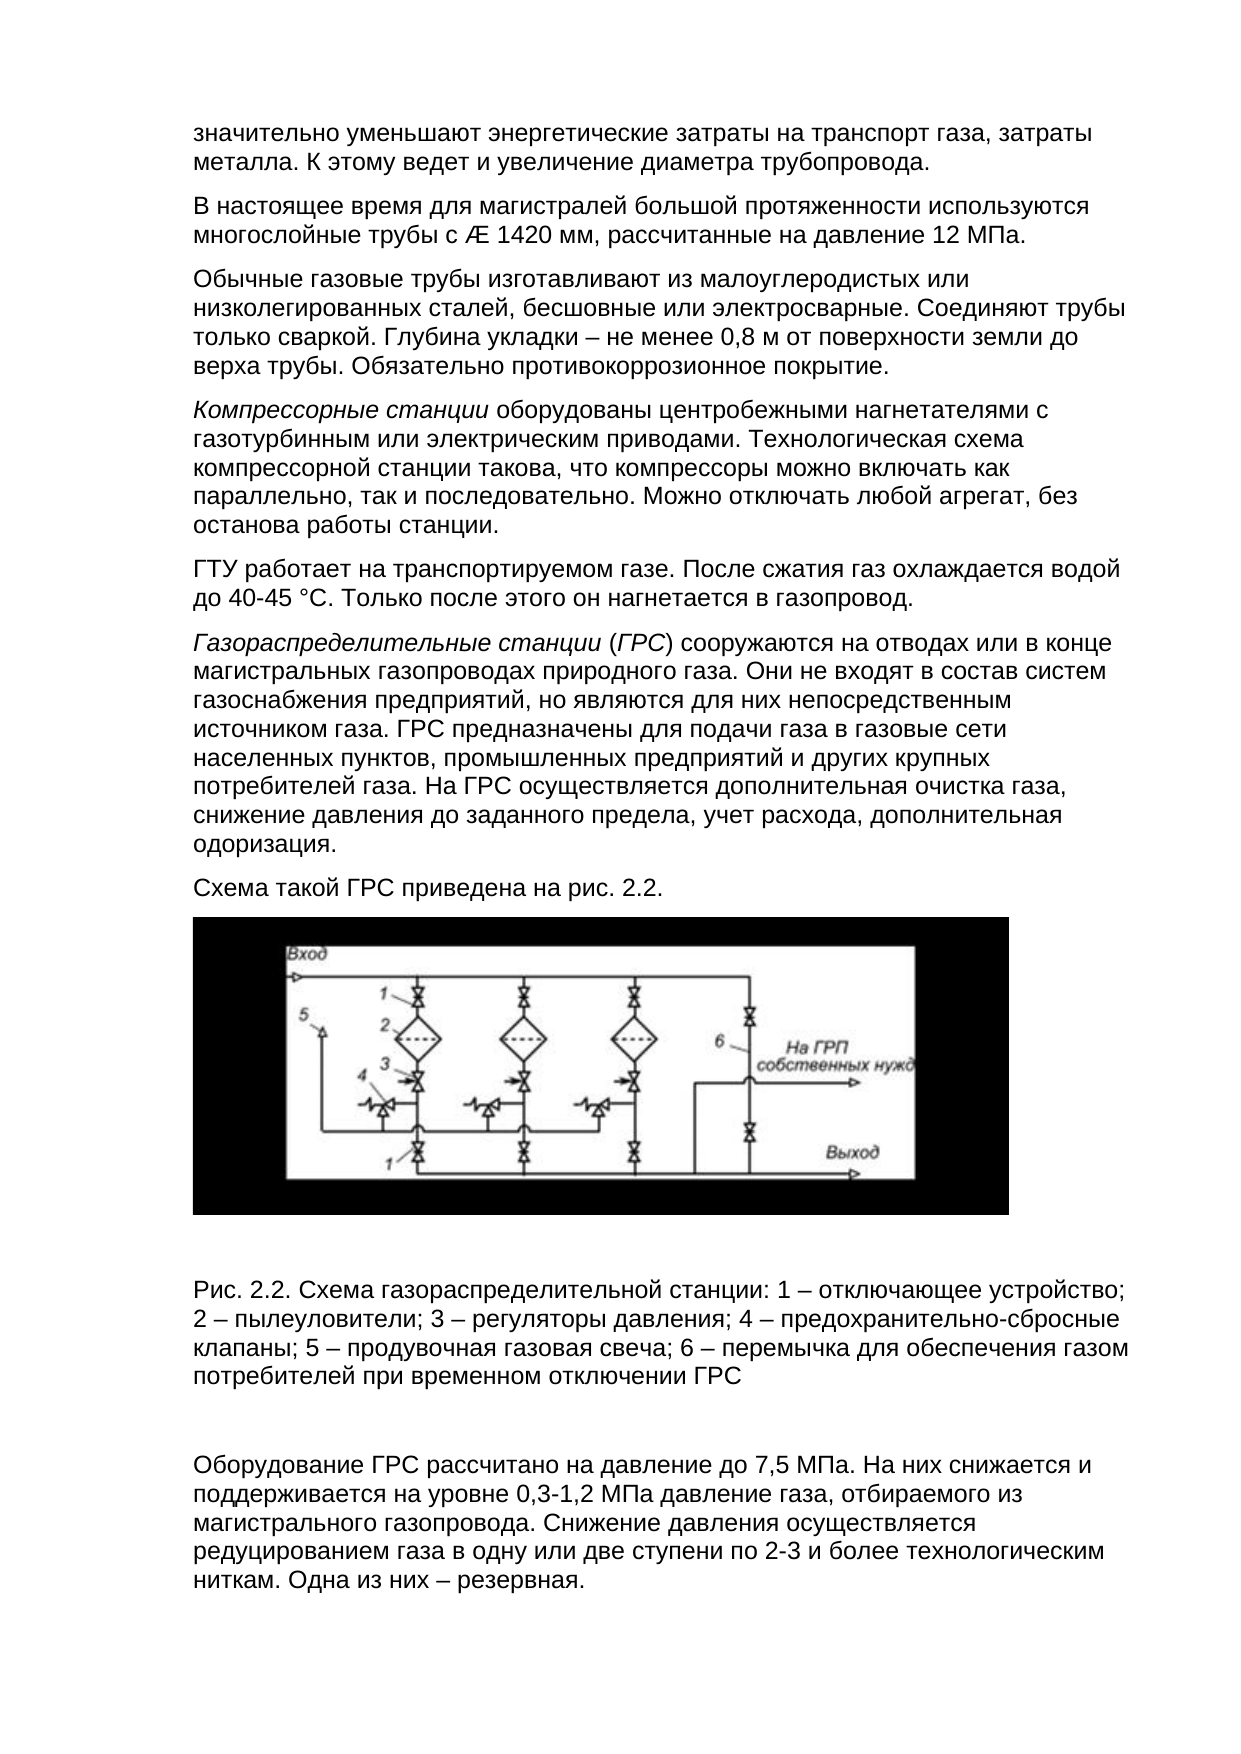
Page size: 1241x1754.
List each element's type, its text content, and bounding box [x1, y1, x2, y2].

text Рис. 2.2. Схема газораспределительной станции: 1 – отключающее устройство; 2 – пылеуловители; 3 – регуляторы давления; 4 – предохранительно-сбросные клапаны; 5 – продувочная газовая свеча; 6 – перемычка для обеспечения газом потребителей при временном отключении ГРС [193, 1275, 1136, 1390]
text Обычные газовые трубы изготавливают из малоуглеродистых или низколегированных сталей, бесшовные или электросварные. Соединяют трубы только сваркой. Глубина укладки – не менее 0,8 м от поверхности земли до верха трубы. Обязательно противокоррозионное покрытие. [193, 264, 1136, 379]
text В настоящее время для магистралей большой протяженности используются многослойные трубы с Æ 1420 мм, рассчитанные на давление 12 МПа. [193, 191, 1136, 249]
picture [192, 917, 1009, 1215]
text ГТУ работает на транспортируемом газе. После сжатия газ охлаждается водой до 40-45 °С. Только после этого он нагнетается в газопровод. [193, 554, 1136, 612]
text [193, 118, 1136, 176]
text Схема такой ГРС приведена на рис. 2.2. [193, 873, 1136, 902]
text Оборудование ГРС рассчитано на давление до 7,5 МПа. На них снижается и поддерживается на уровне 0,3-1,2 МПа давление газа, отбираемого из магистрального газопровода. Снижение давления осуществляется редуцированием газа в одну или две ступени по 2-3 и более технологическим ниткам. Одна из них – резервная. [193, 1450, 1136, 1594]
text Газораспределительные станции (ГРС) сооружаются на отводах или в конце магистральных газопроводах природного газа. Они не входят в состав систем газоснабжения предприятий, но являются для них непосредственным источником газа. ГРС предназначены для подачи газа в газовые сети населенных пунктов, промышленных предприятий и других крупных потребителей газа. На ГРС осуществляется дополнительная очистка газа, снижение давления до заданного предела, учет расхода, дополнительная одоризация. [193, 627, 1136, 857]
text Компрессорные станции оборудованы центробежными нагнетателями с газотурбинным или электрическим приводами. Технологическая схема компрессорной станции такова, что компрессоры можно включать как параллельно, так и последовательно. Можно отключать любой агрегат, без останова работы станции. [193, 395, 1136, 539]
